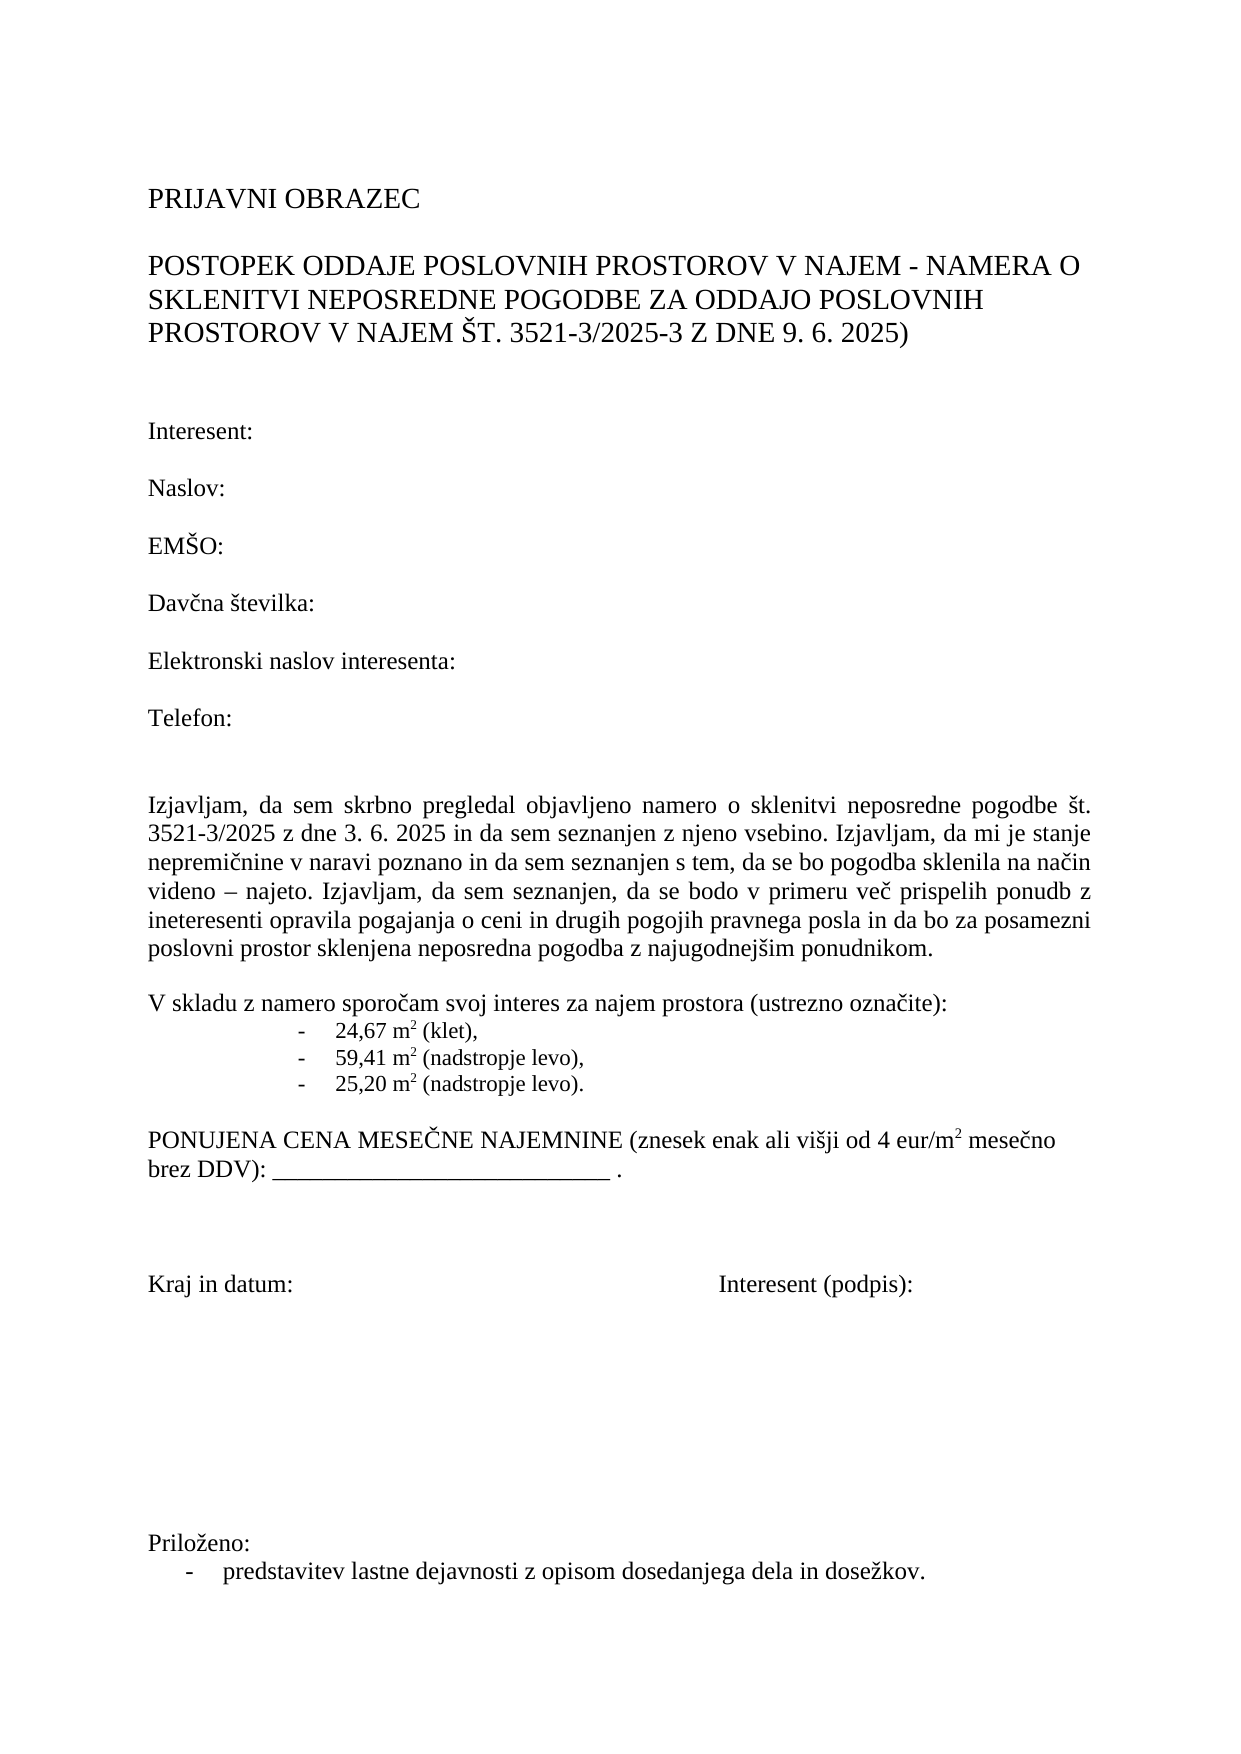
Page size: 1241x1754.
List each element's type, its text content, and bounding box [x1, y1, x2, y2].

text PONUJENA CENA MESEČNE NAJEMNINE (znesek enak ali višji od 4 eur/m2 mesečno brez DDV): ___________________________ . [148, 1125, 1093, 1183]
text Davčna številka: [148, 588, 1093, 617]
text Telefon: [148, 703, 1093, 732]
text EMŠO: [148, 531, 1093, 560]
text Naslov: [148, 473, 1093, 502]
text Izjavljam, da sem skrbno pregledal objavljeno namero o sklenitvi neposredne pogodbe št. 3521-3/2025 z dne 3. 6. 2025 in da sem seznanjen z njeno vsebino. Izjavljam, da mi je stanje nepremičnine v naravi poznano in da sem seznanjen s tem, da se bo pogodba sklenila na način videno – najeto. Izjavljam, da sem seznanjen, da se bodo v primeru več prispelih ponudb z ineteresenti opravila pogajanja o ceni in drugih pogojih pravnega posla in da bo za posamezni poslovni prostor sklenjena neposredna pogodba z najugodnejšim ponudnikom. [148, 790, 1093, 962]
text Kraj in datum: Interesent (podpis): [148, 1269, 1093, 1298]
list 25,20 m2 (nadstropje levo). [298, 1070, 1093, 1096]
text PRIJAVNI OBRAZEC [148, 181, 1093, 215]
list 59,41 m2 (nadstropje levo), [298, 1044, 1093, 1070]
text Priloženo: [148, 1528, 1093, 1556]
text Postopek oddaje POSLOVNIH PROSTOROV V NAJEM - NAMERA O SKLENITVI NEPOSREDNE POGODBE ZA ODDAJO POSLOVNIH PROSTOROV V NAJEM ŠT. 3521-3/2025-3 z DNE 9. 6. 2025) [148, 248, 1093, 349]
text Elektronski naslov interesenta: [148, 646, 1093, 675]
text Interesent: [148, 416, 1093, 445]
list predstavitev lastne dejavnosti z opisom dosedanjega dela in dosežkov. [185, 1556, 1093, 1585]
text V skladu z namero sporočam svoj interes za najem prostora (ustrezno označite): [148, 988, 1093, 1017]
list 24,67 m2 (klet), [298, 1017, 1093, 1044]
